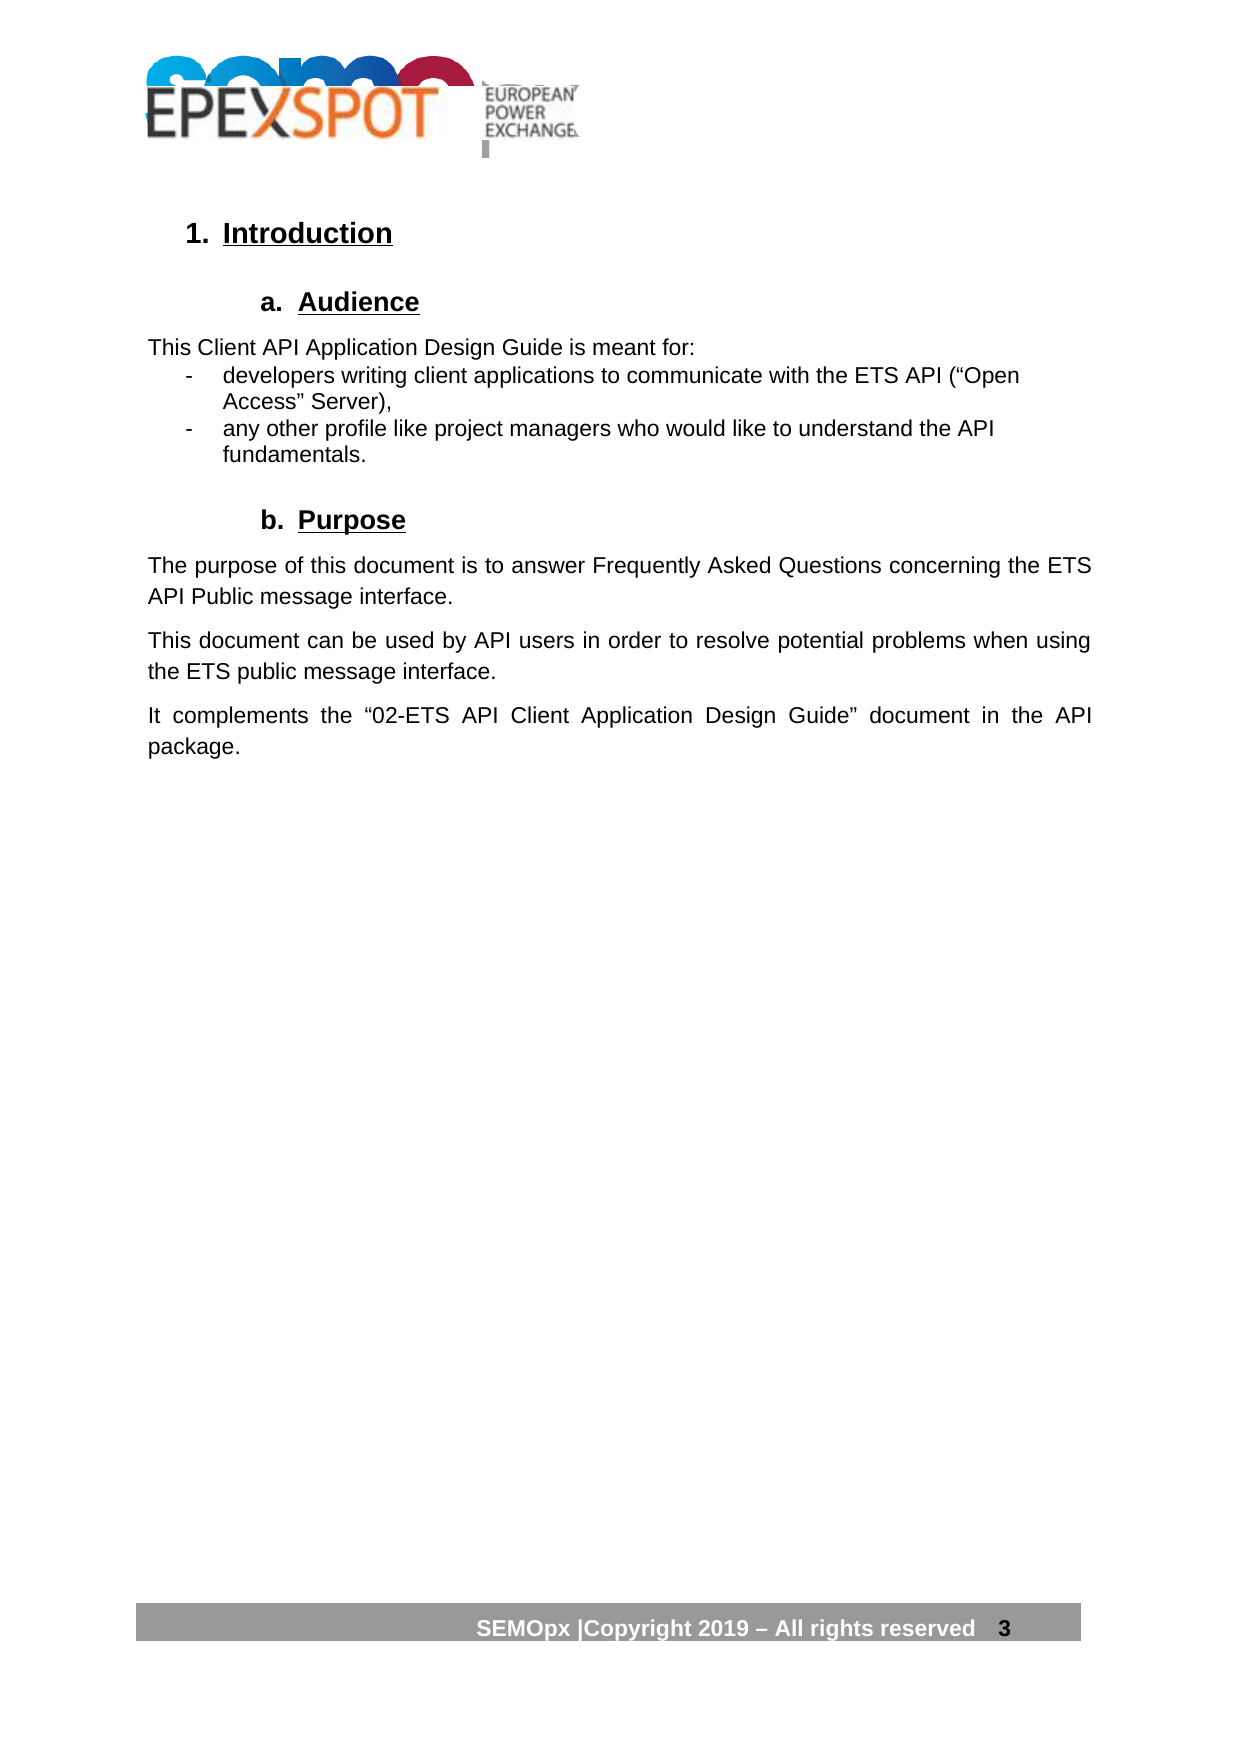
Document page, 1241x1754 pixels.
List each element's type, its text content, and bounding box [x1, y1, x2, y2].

text It complements the “02-ETS API Client Application Design Guide” document in the API package. [148, 698, 1093, 761]
text The purpose of this document is to answer Frequently Asked Questions concerning the ETS API Public message interface. [148, 548, 1093, 611]
list developers writing client applications to communicate with the ETS API (“Open Access” Server), [185, 362, 1093, 414]
list any other profile like project managers who would like to understand the API fundamentals. [185, 414, 1093, 467]
subtitle Purpose [260, 505, 1093, 536]
subtitle Audience [260, 287, 1093, 318]
text This Client API Application Design Guide is meant for: [148, 331, 1093, 362]
picture [137, 35, 587, 168]
subtitle Introduction [185, 216, 1093, 249]
text This document can be used by API users in order to resolve potential problems when using the ETS public message interface. [148, 623, 1093, 686]
